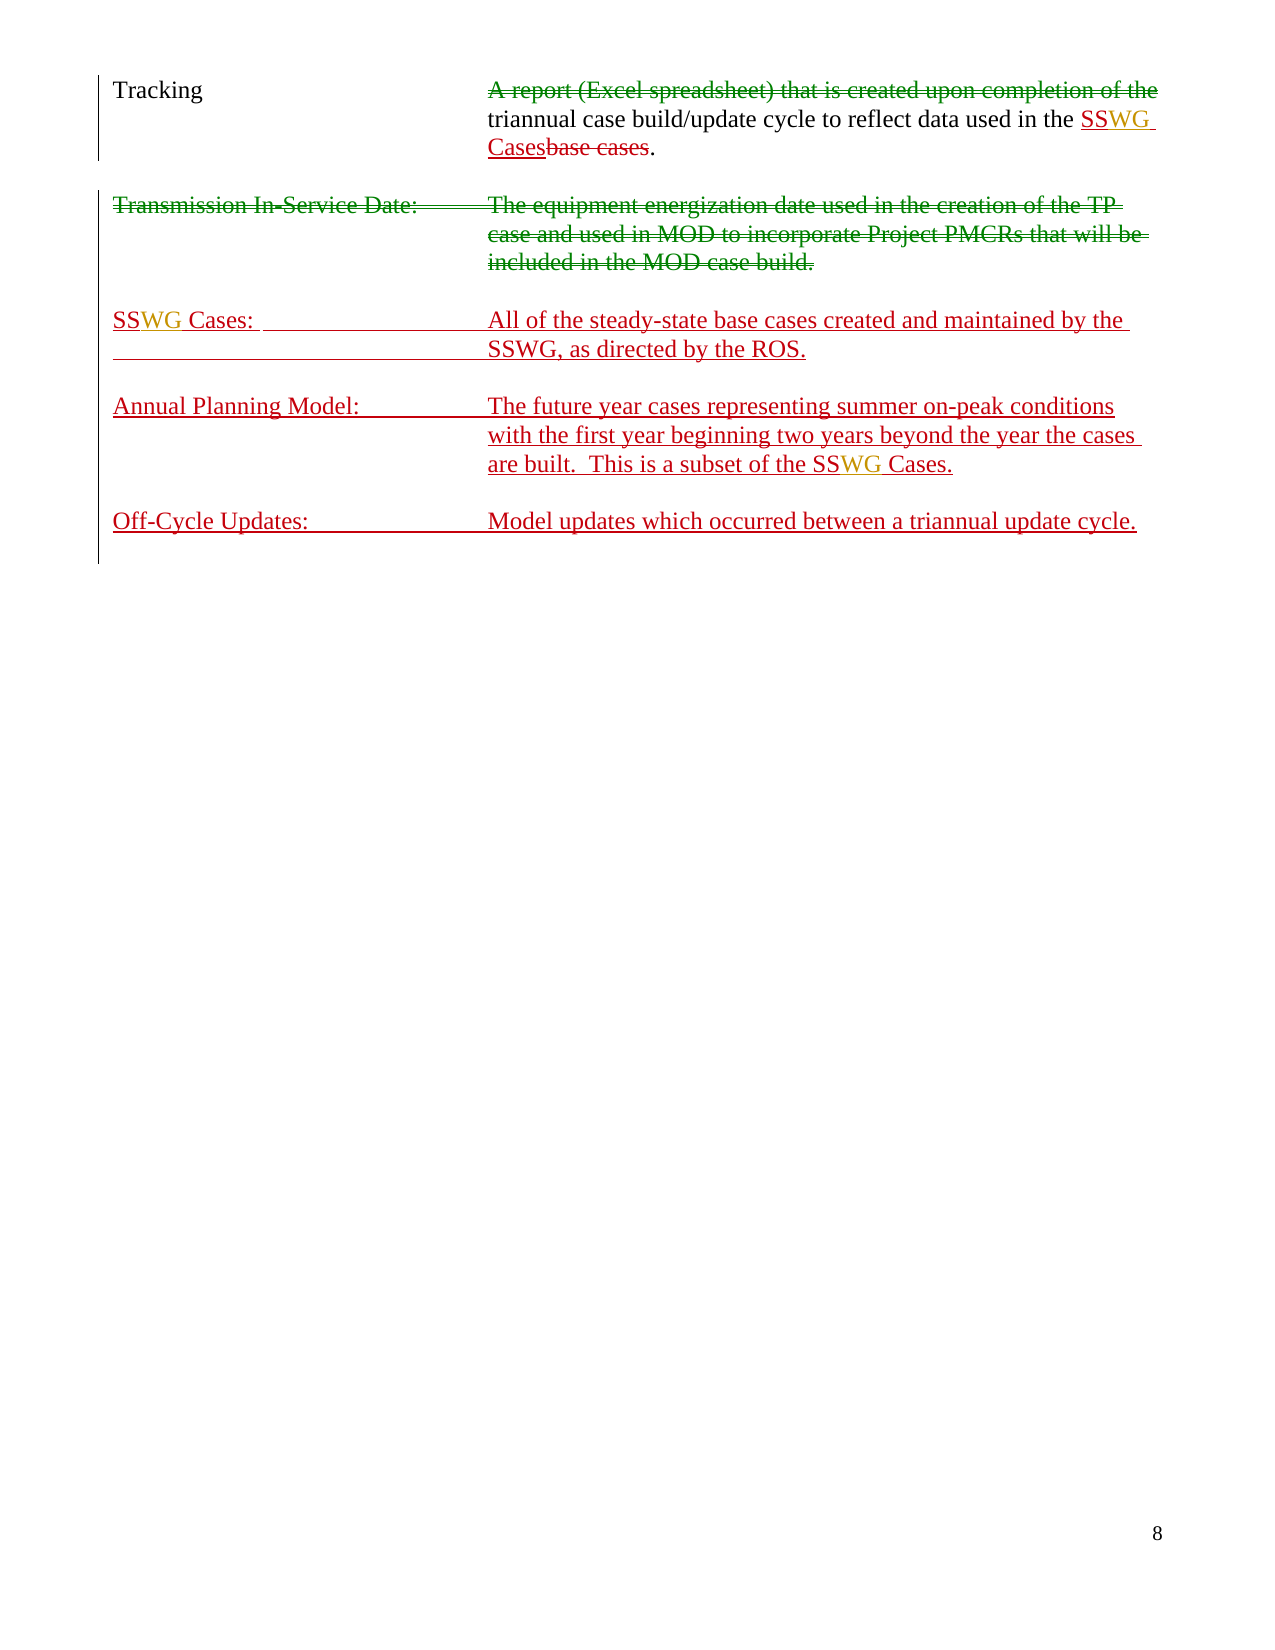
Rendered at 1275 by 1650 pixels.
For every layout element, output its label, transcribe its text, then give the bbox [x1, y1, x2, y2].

text Tracking triannual case build/update cycle to reflect data used in the . [112, 75, 1162, 161]
